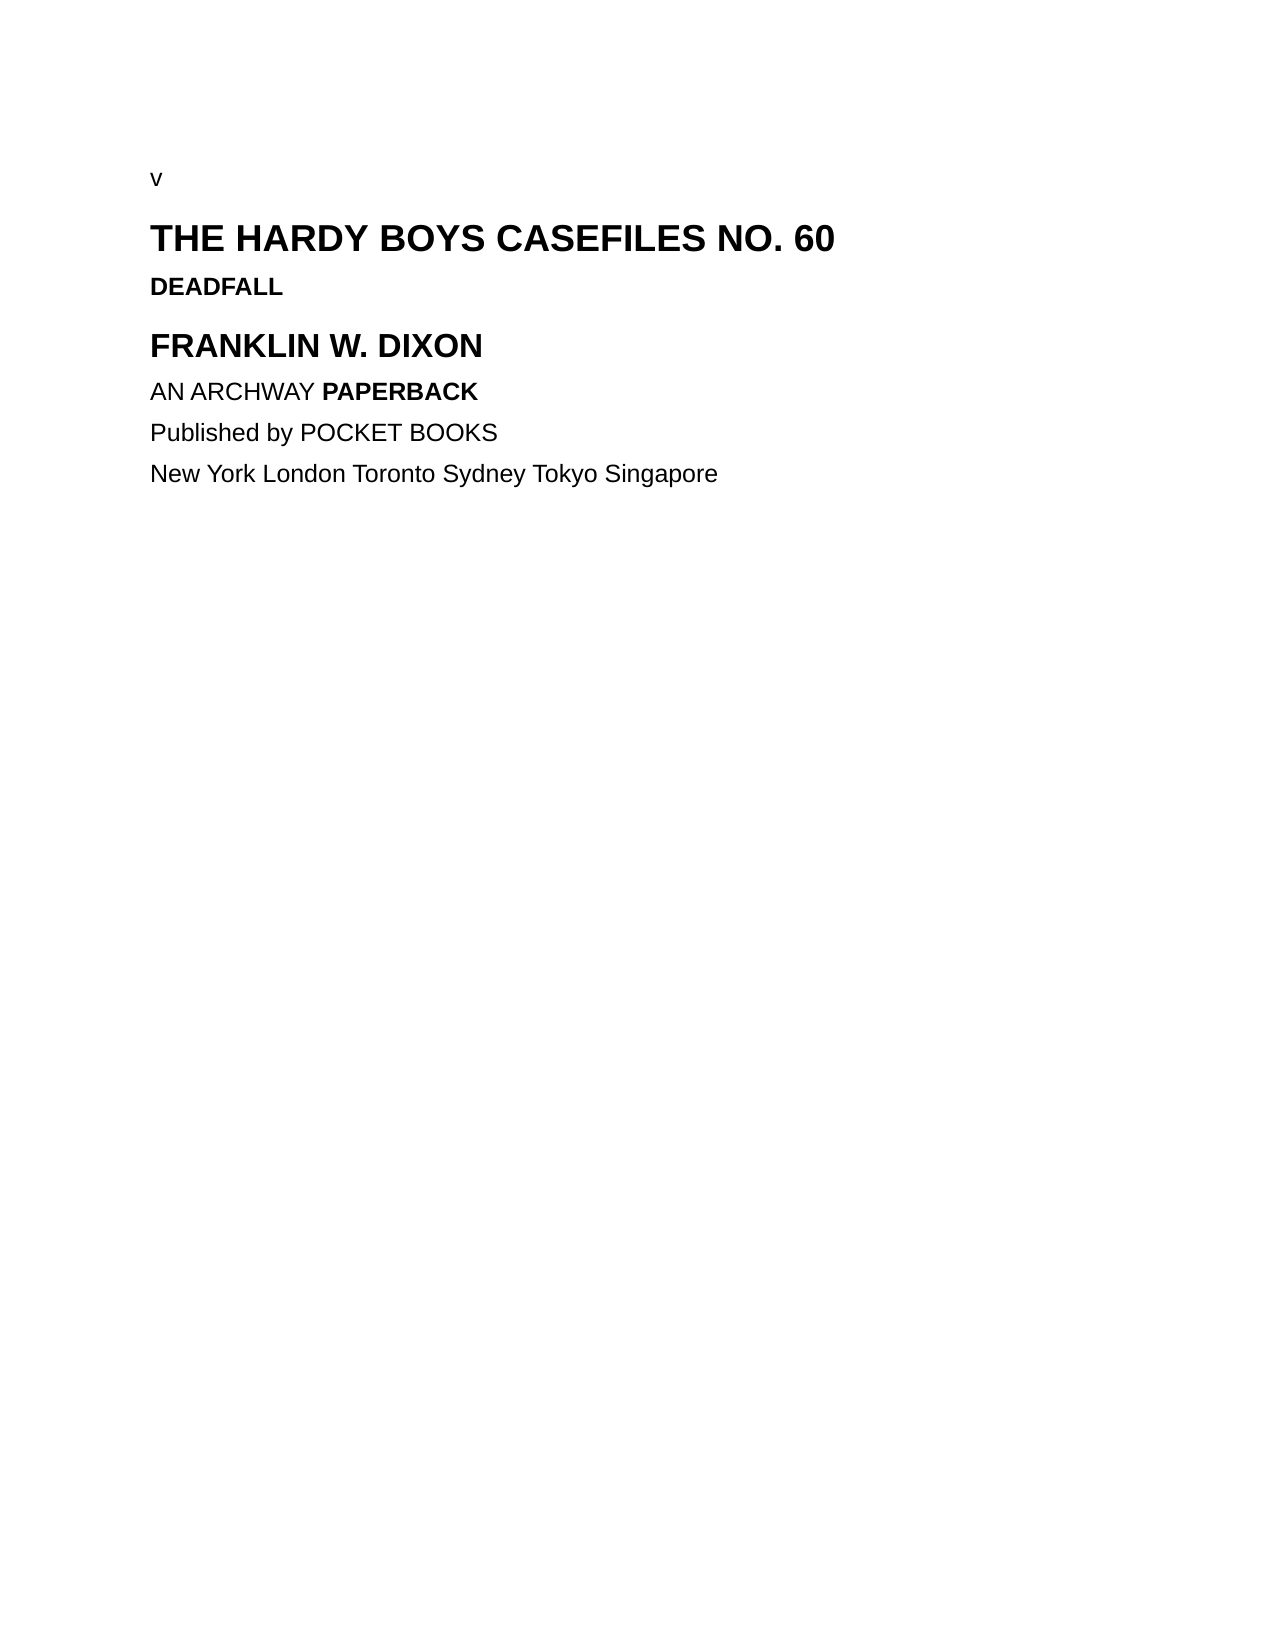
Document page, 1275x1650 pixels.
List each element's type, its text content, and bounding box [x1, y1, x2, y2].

subtitle FRANKLIN W. DIXON [150, 326, 1125, 364]
subtitle THE HARDY BOYS CASEFILES NO. 60 [150, 216, 1125, 259]
text AN ARCHWAY PAPERBACK [150, 377, 1125, 405]
text v [150, 162, 1125, 191]
text DEADFALL [150, 272, 1125, 301]
text New York London Toronto Sydney Tokyo Singapore [150, 459, 1125, 488]
text Published by POCKET BOOKS [150, 418, 1125, 447]
